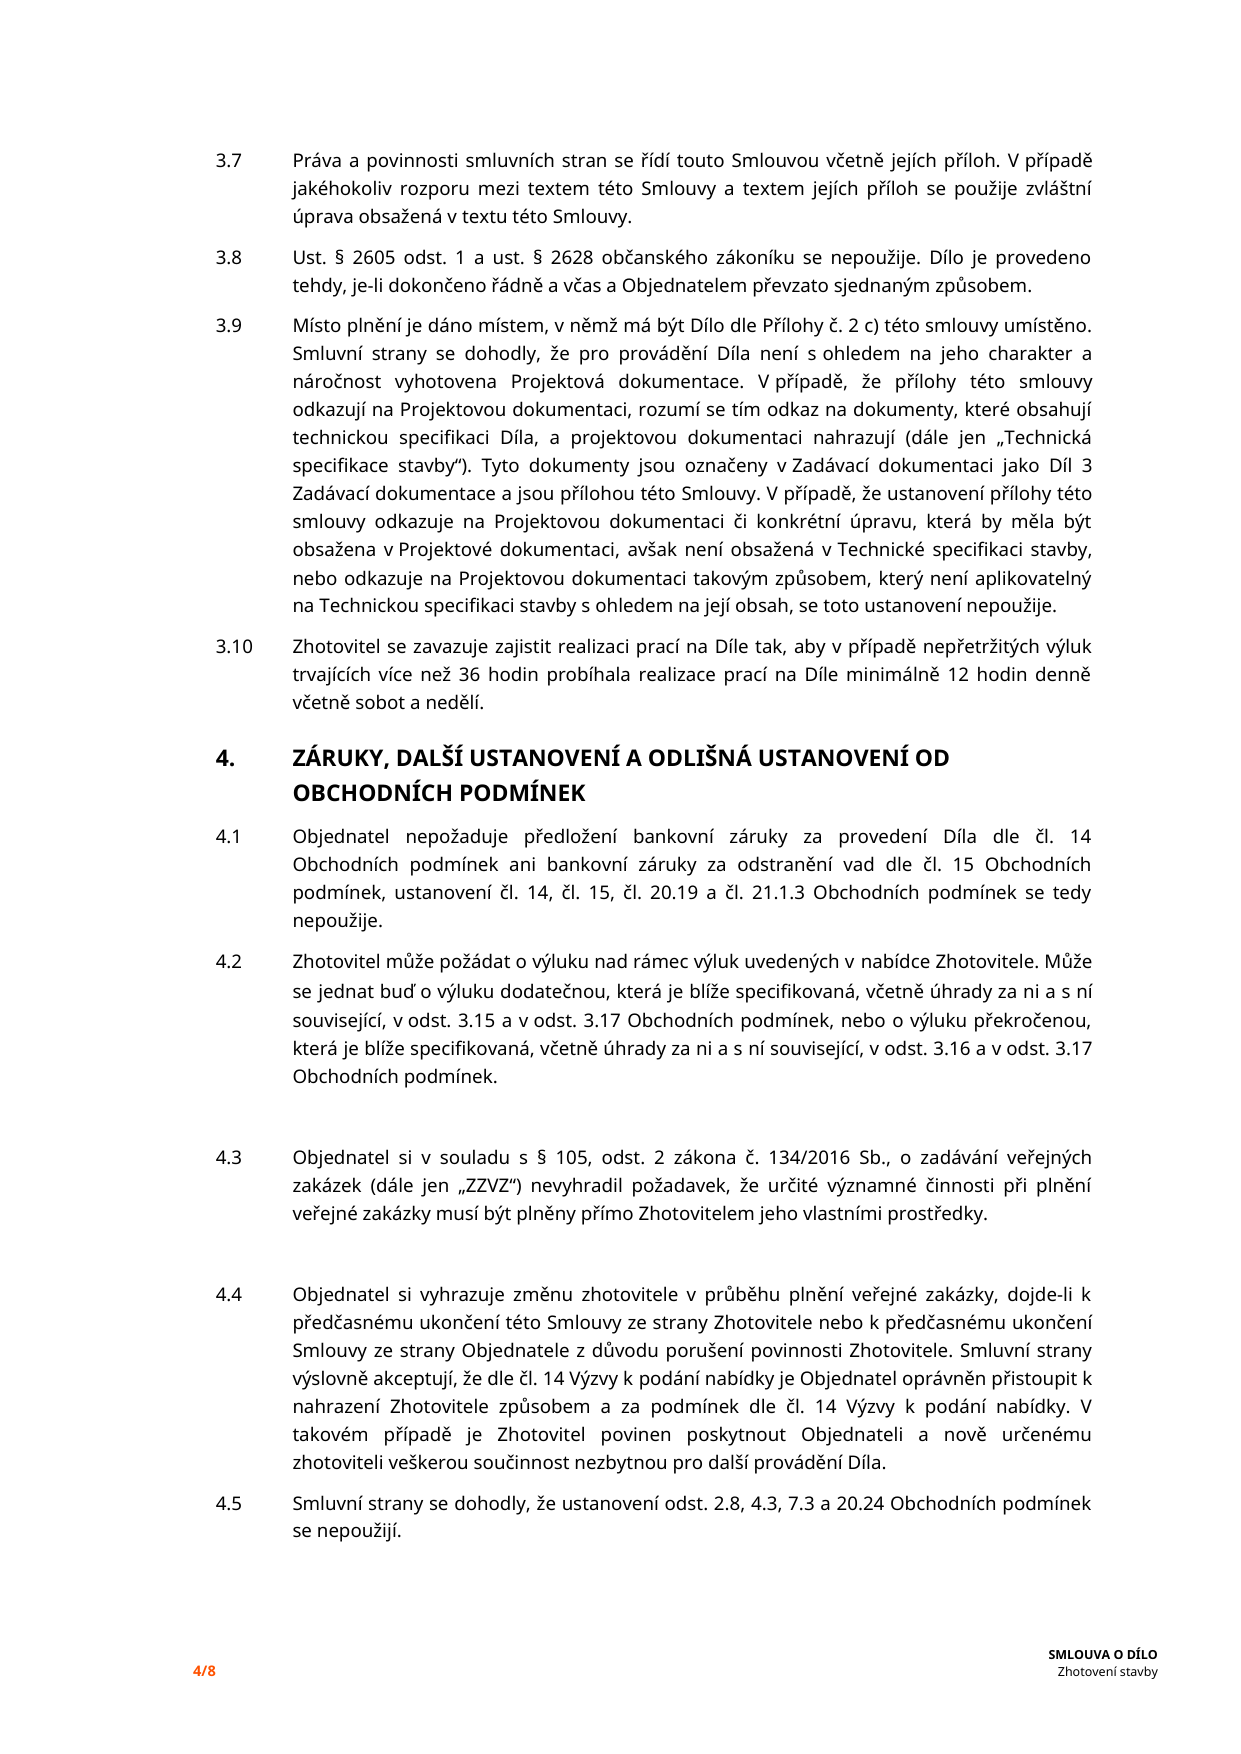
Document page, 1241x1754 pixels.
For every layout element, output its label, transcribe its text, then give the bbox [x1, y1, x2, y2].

text Objednatel nepožaduje předložení bankovní záruky za provedení Díla dle čl. 14 Obchodních podmínek ani bankovní záruky za odstranění vad dle čl. 15 Obchodních podmínek, ustanovení čl. 14, čl. 15, čl. 20.19 a čl. 21.1.3 Obchodních podmínek se tedy nepoužije. [216, 824, 1093, 933]
text Ust. § 2605 odst. 1 a ust. § 2628 občanského zákoníku se nepoužije. Dílo je provedeno tehdy, je-li dokončeno řádně a včas a Objednatelem převzato sjednaným způsobem. [216, 244, 1093, 298]
text Objednatel si vyhrazuje změnu zhotovitele v průběhu plnění veřejné zakázky, dojde-li k předčasnému ukončení této Smlouvy ze strany Zhotovitele nebo k předčasnému ukončení Smlouvy ze strany Objednatele z důvodu porušení povinnosti Zhotovitele. Smluvní strany výslovně akceptují, že dle čl. 14 Výzvy k podání nabídky je Objednatel oprávněn přistoupit k nahrazení Zhotovitele způsobem a za podmínek dle čl. 14 Výzvy k podání nabídky. V takovém případě je Zhotovitel povinen poskytnout Objednateli a nově určenému zhotoviteli veškerou součinnost nezbytnou pro další provádění Díla. [216, 1281, 1093, 1475]
text Práva a povinnosti smluvních stran se řídí touto Smlouvou včetně jejích příloh. V případě jakéhokoliv rozporu mezi textem této Smlouvy a textem jejích příloh se použije zvláštní úprava obsažená v textu této Smlouvy. [216, 147, 1093, 229]
text ZÁRUKY, DALŠÍ USTANOVENÍ A ODLIŠNÁ USTANOVENÍ OD OBCHODNÍCH PODMÍNEK [216, 742, 1093, 808]
text Objednatel si v souladu s § 105, odst. 2 zákona č. 134/2016 Sb., o zadávání veřejných zakázek (dále jen „ZZVZ“) nevyhradil požadavek, že určité významné činnosti při plnění veřejné zakázky musí být plněny přímo Zhotovitelem jeho vlastními prostředky. [216, 1144, 1093, 1226]
text Zhotovitel se zavazuje zajistit realizaci prací na Díle tak, aby v případě nepřetržitých výluk trvajících více než 36 hodin probíhala realizace prací na Díle minimálně 12 hodin denně včetně sobot a nedělí. [216, 633, 1093, 715]
text Zhotovitel může požádat o výluku nad rámec výluk uvedených v nabídce Zhotovitele. Může se jednat buď o výluku dodatečnou, která je blíže specifikovaná, včetně úhrady za ni a s ní související, v odst. 3.15 a v odst. 3.17 Obchodních podmínek, nebo o výluku překročenou, která je blíže specifikovaná, včetně úhrady za ni a s ní související, v odst. 3.16 a v odst. 3.17 Obchodních podmínek. [216, 948, 1093, 1088]
text Místo plnění je dáno místem, v němž má být Dílo dle Přílohy č. 2 c) této smlouvy umístěno. Smluvní strany se dohodly, že pro provádění Díla není s ohledem na jeho charakter a náročnost vyhotovena Projektová dokumentace. V případě, že přílohy této smlouvy odkazují na Projektovou dokumentaci, rozumí se tím odkaz na dokumenty, které obsahují technickou specifikaci Díla, a projektovou dokumentaci nahrazují (dále jen „Technická specifikace stavby“). Tyto dokumenty jsou označeny v Zadávací dokumentaci jako Díl 3 Zadávací dokumentace a jsou přílohou této Smlouvy. V případě, že ustanovení přílohy této smlouvy odkazuje na Projektovou dokumentaci či konkrétní úpravu, která by měla být obsažena v Projektové dokumentaci, avšak není obsažená v Technické specifikaci stavby, nebo odkazuje na Projektovou dokumentaci takovým způsobem, který není aplikovatelný na Technickou specifikaci stavby s ohledem na její obsah, se toto ustanovení nepoužije. [216, 313, 1093, 618]
text Smluvní strany se dohodly, že ustanovení odst. 2.8, 4.3, 7.3 a 20.24 Obchodních podmínek se nepoužijí. [216, 1490, 1093, 1543]
